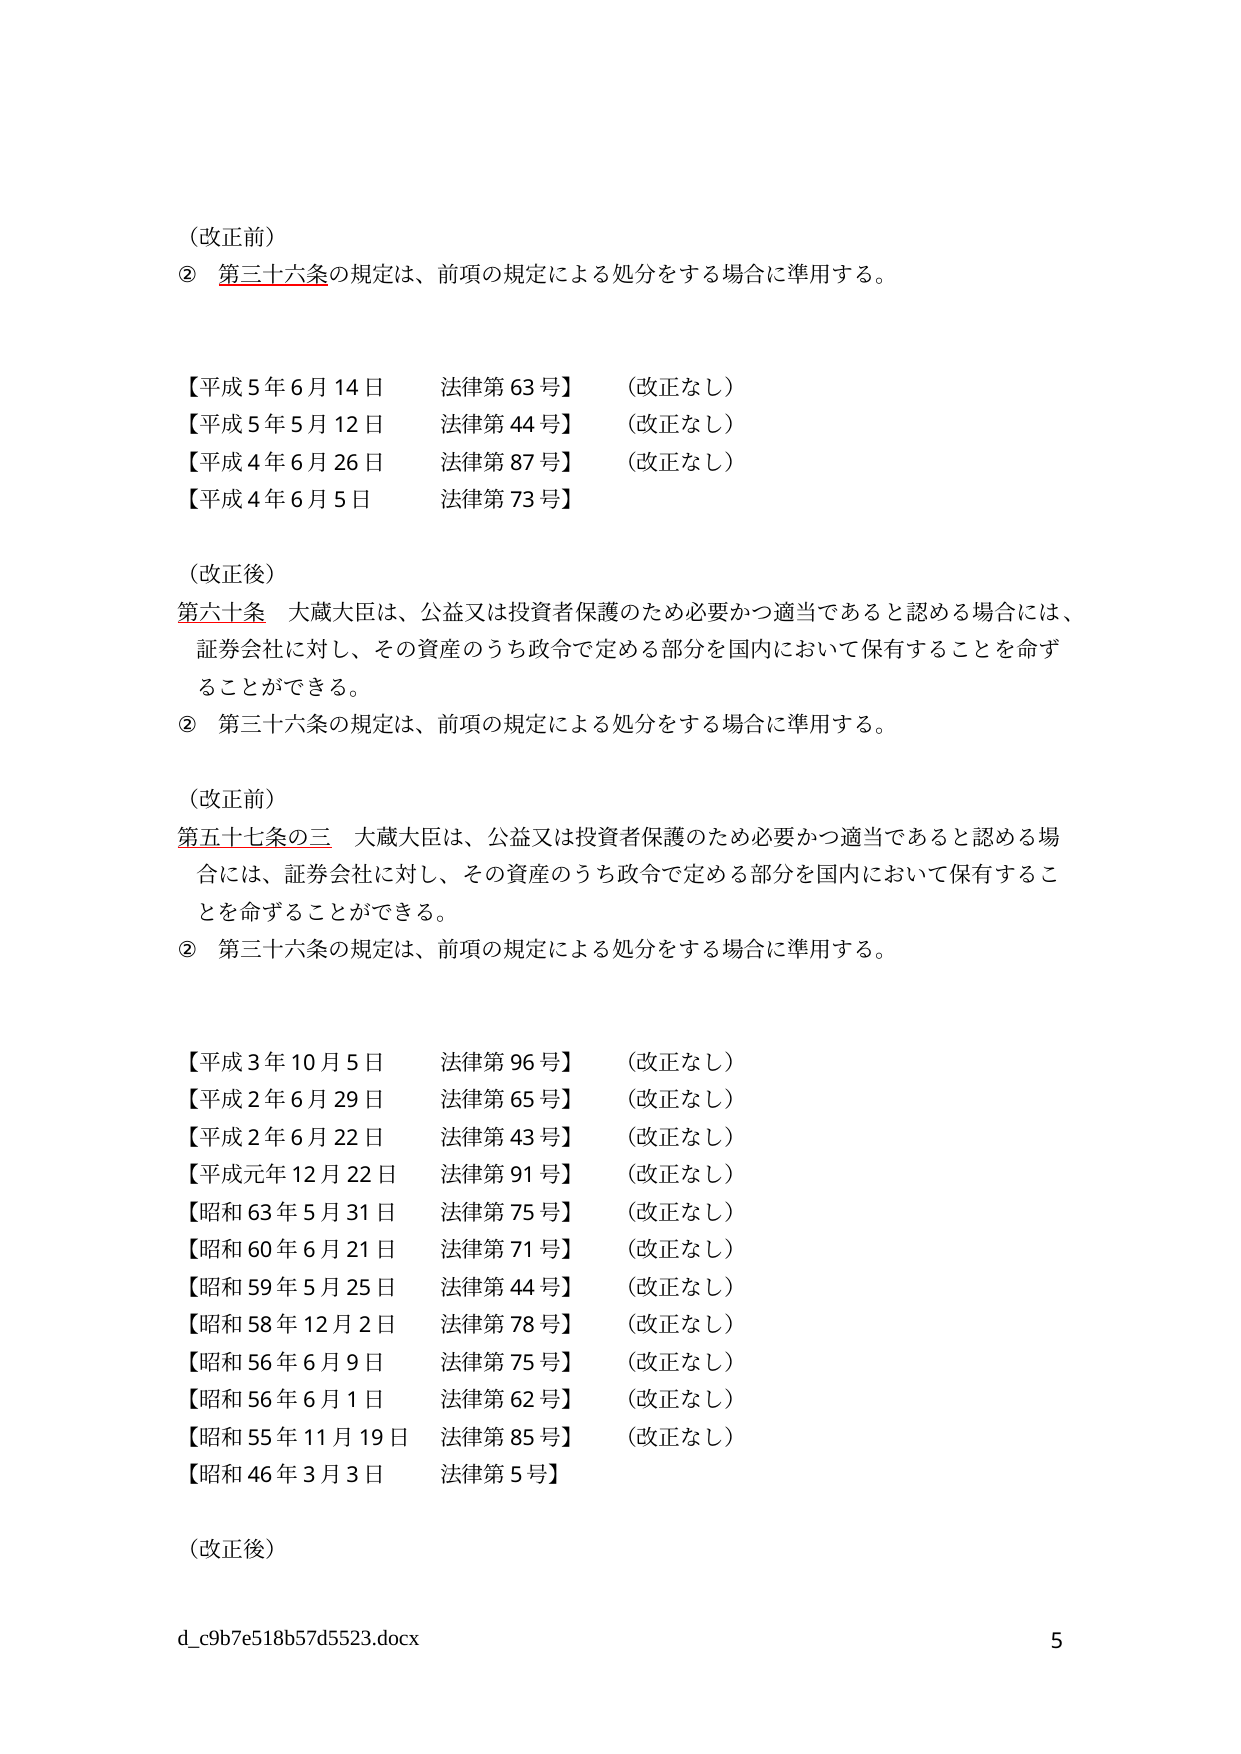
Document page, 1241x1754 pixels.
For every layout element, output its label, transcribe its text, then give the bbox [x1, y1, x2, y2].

text 【昭和46年3月3日 法律第5号】 [177, 1454, 1063, 1492]
text 第五十七条の三 大蔵大臣は、公益又は投資者保護のため必要かつ適当であると認める場合には、証券会社に対し、その資産のうち政令で定める部分を国内において保有することを命ずることができる。 [177, 817, 1063, 929]
text （改正後） [177, 554, 1063, 592]
text 【平成3年10月5日 法律第96号】 （改正なし） [177, 1042, 1063, 1079]
text 【昭和55年11月19日 法律第85号】 （改正なし） [177, 1417, 1063, 1454]
text ② 第三十六条の規定は、前項の規定による処分をする場合に準用する。 [177, 254, 1063, 292]
text 【昭和58年12月2日 法律第78号】 （改正なし） [177, 1304, 1063, 1342]
text （改正前） [177, 779, 1063, 817]
text 【平成4年6月26日 法律第87号】 （改正なし） [177, 442, 1063, 479]
text 【平成元年12月22日 法律第91号】 （改正なし） [177, 1154, 1063, 1192]
text 【昭和63年5月31日 法律第75号】 （改正なし） [177, 1192, 1063, 1229]
text 【昭和60年6月21日 法律第71号】 （改正なし） [177, 1229, 1063, 1267]
text 【平成5年6月14日 法律第63号】 （改正なし） [177, 367, 1063, 404]
text 【平成5年5月12日 法律第44号】 （改正なし） [177, 404, 1063, 442]
text 第六十条 大蔵大臣は、公益又は投資者保護のため必要かつ適当であると認める場合には、証券会社に対し、その資産のうち政令で定める部分を国内において保有することを命ずることができる。 [177, 592, 1063, 704]
text 【平成4年6月5日 法律第73号】 [177, 479, 1063, 517]
text 【昭和56年6月9日 法律第75号】 （改正なし） [177, 1342, 1063, 1379]
text 【平成2年6月29日 法律第65号】 （改正なし） [177, 1079, 1063, 1117]
text （改正前） [177, 217, 1063, 254]
text 【昭和59年5月25日 法律第44号】 （改正なし） [177, 1267, 1063, 1304]
text 【昭和56年6月1日 法律第62号】 （改正なし） [177, 1379, 1063, 1417]
text 【平成2年6月22日 法律第43号】 （改正なし） [177, 1117, 1063, 1154]
text ② 第三十六条の規定は、前項の規定による処分をする場合に準用する。 [177, 929, 1063, 967]
text （改正後） [177, 1529, 1063, 1567]
text ② 第三十六条の規定は、前項の規定による処分をする場合に準用する。 [177, 704, 1063, 742]
